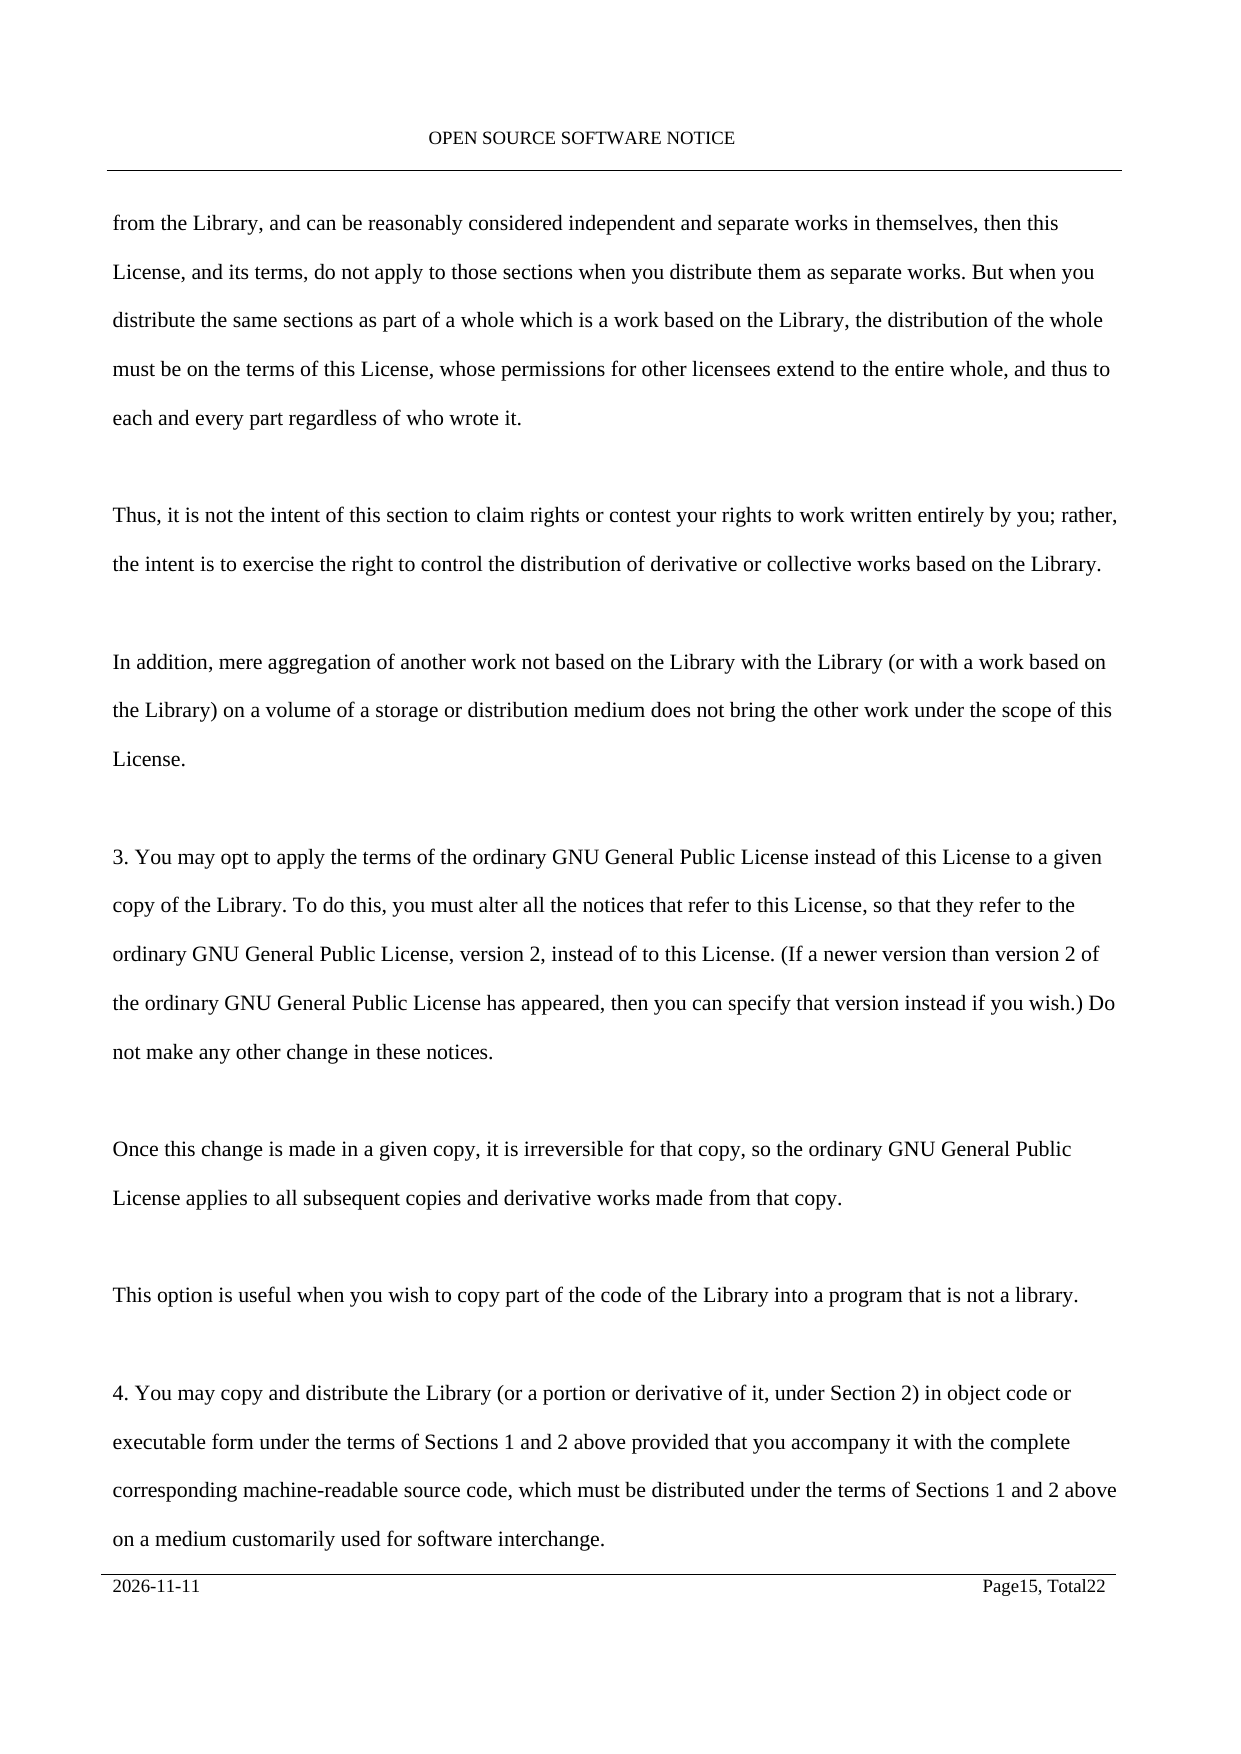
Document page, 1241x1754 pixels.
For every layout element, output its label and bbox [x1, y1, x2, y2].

text [112, 206, 1128, 1555]
